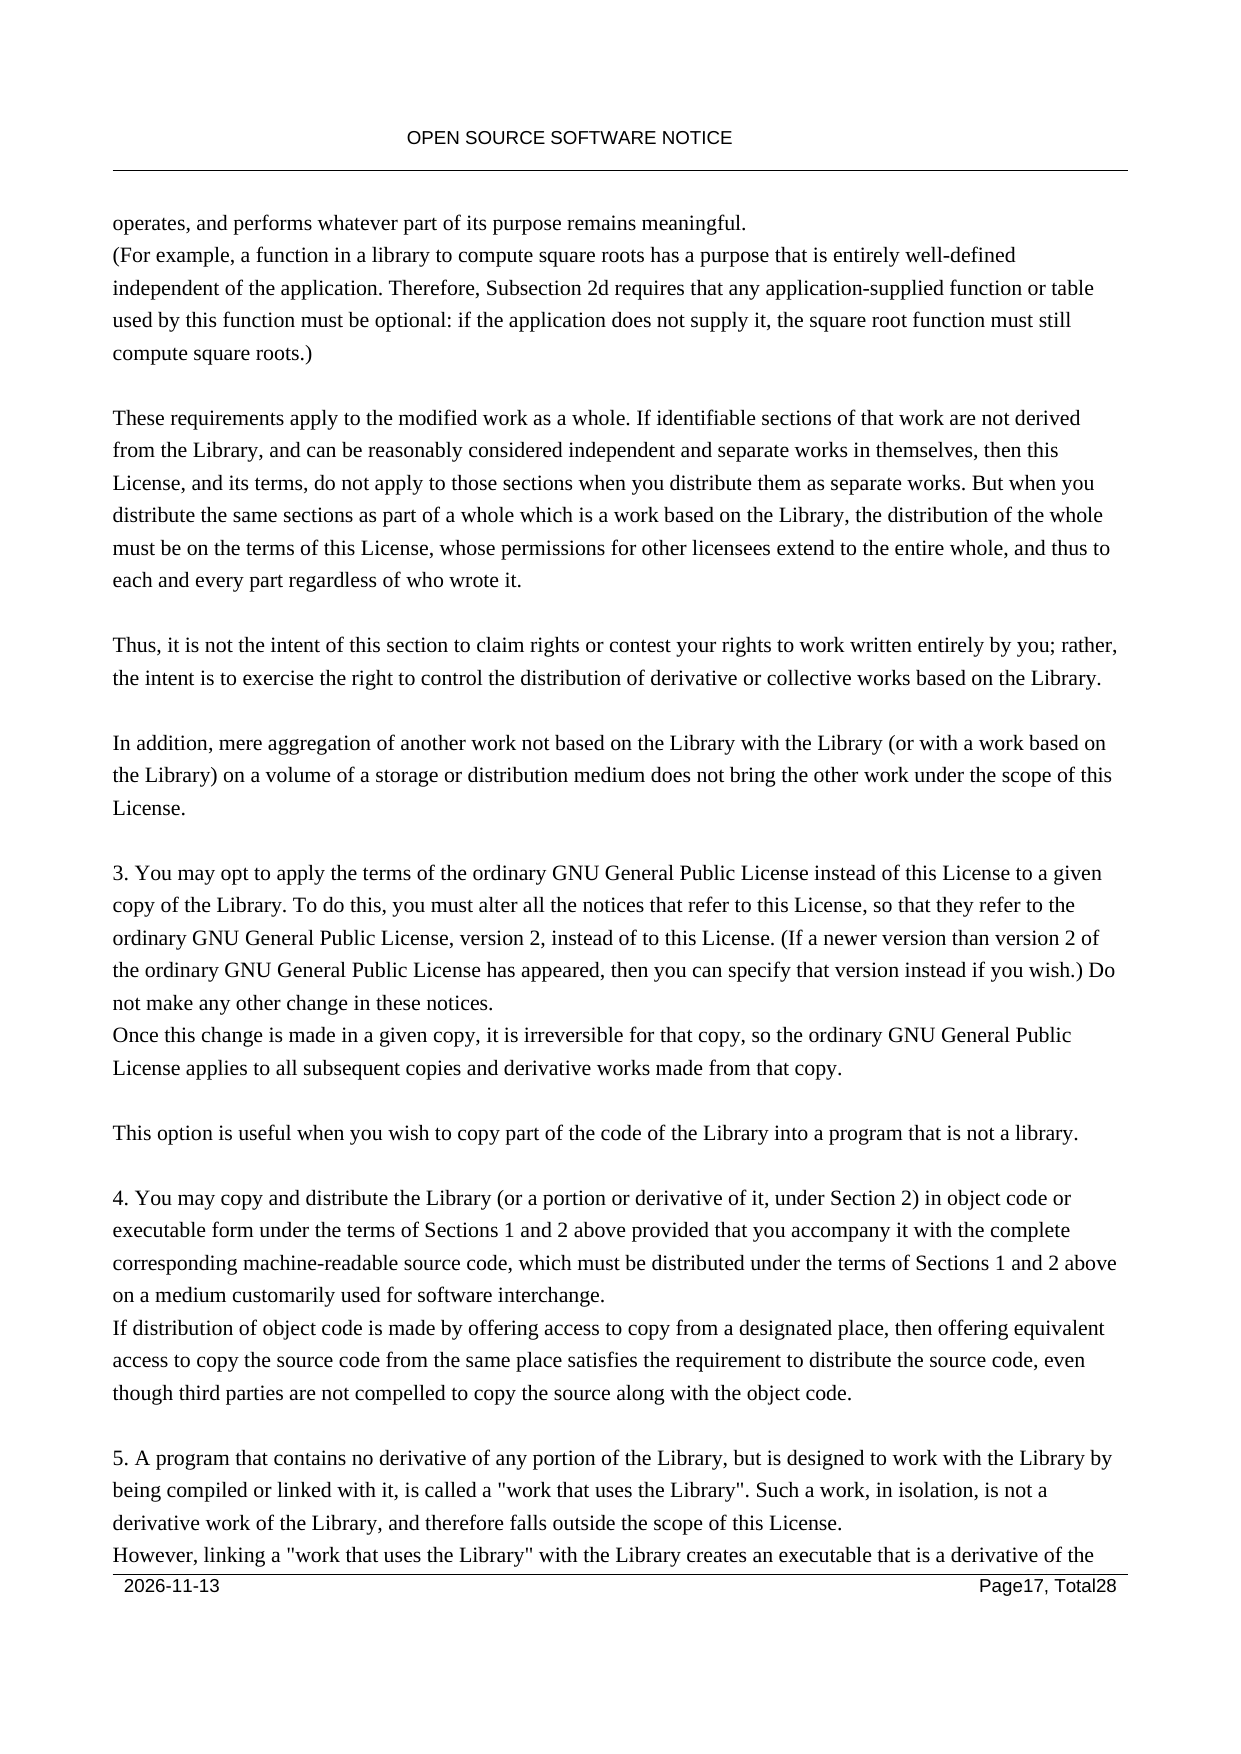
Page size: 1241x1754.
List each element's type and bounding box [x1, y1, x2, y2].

text [112, 206, 1128, 1571]
